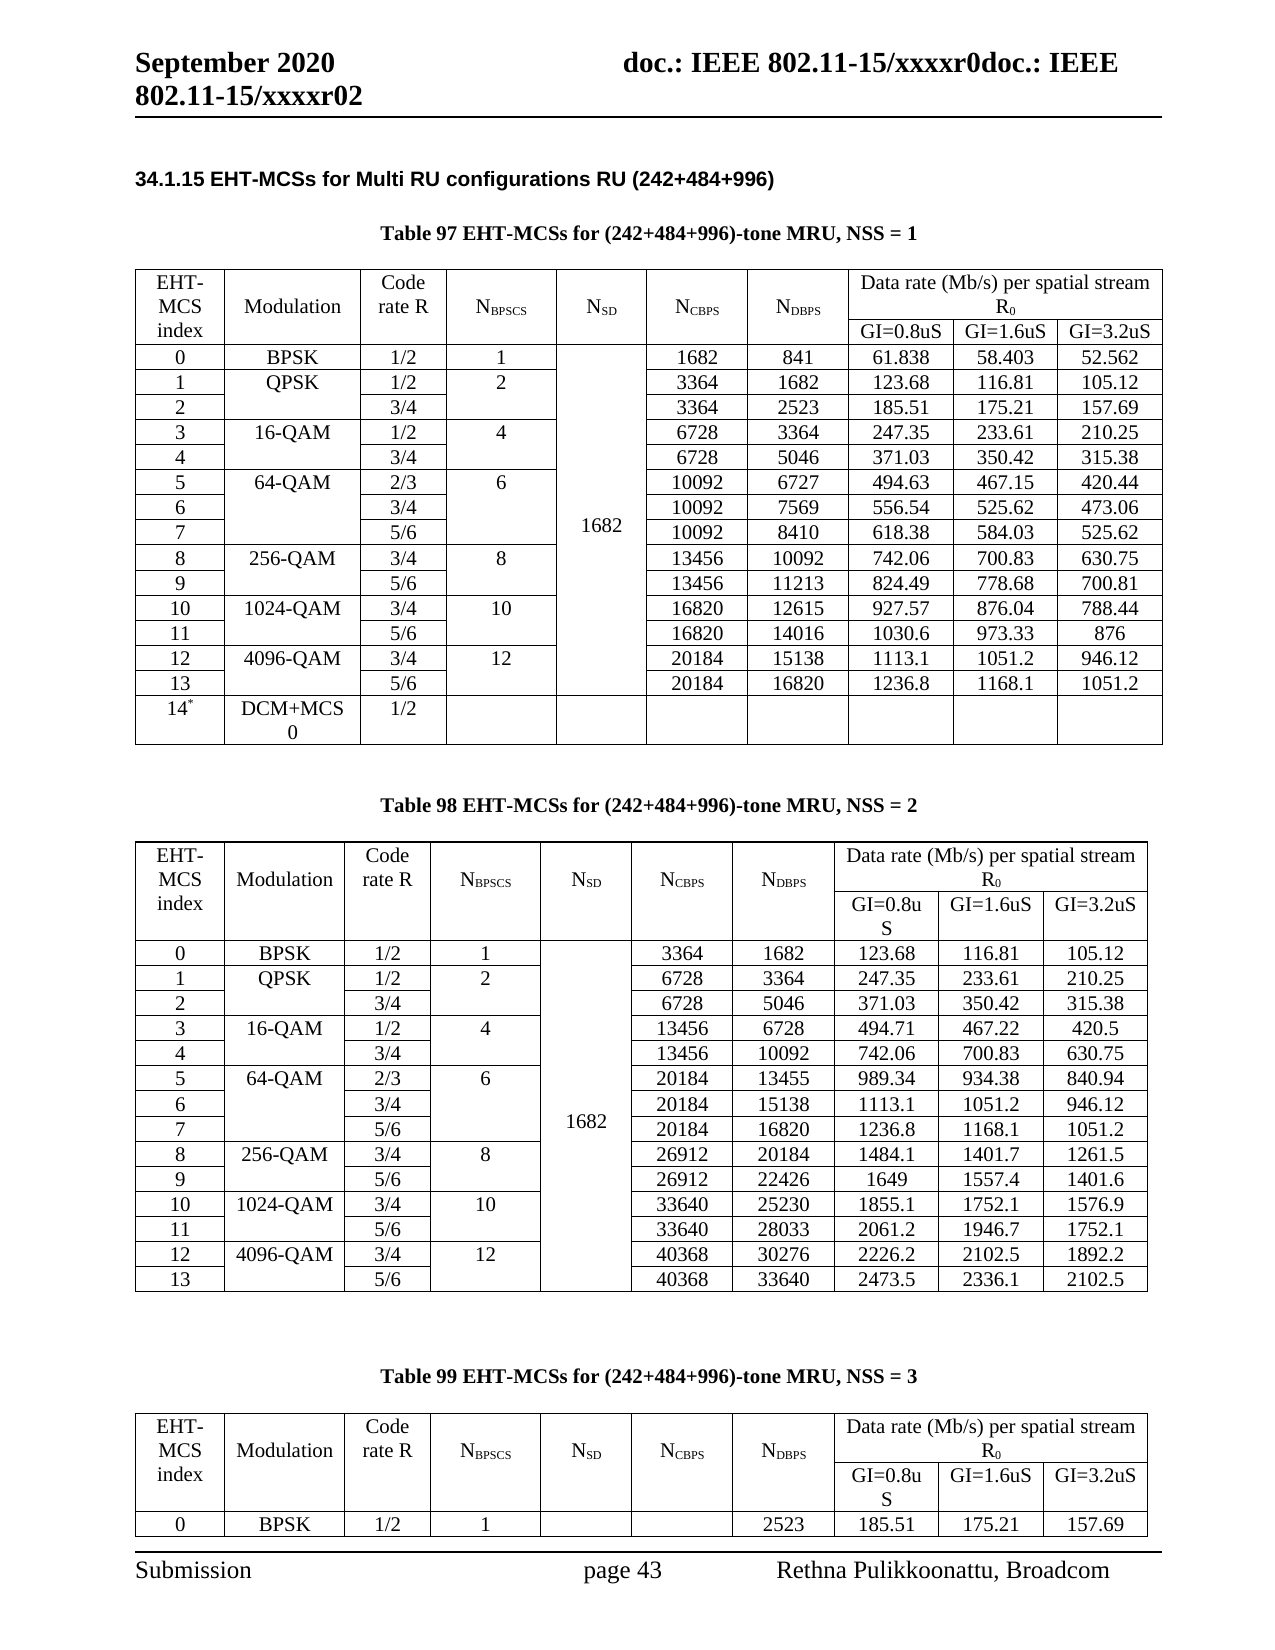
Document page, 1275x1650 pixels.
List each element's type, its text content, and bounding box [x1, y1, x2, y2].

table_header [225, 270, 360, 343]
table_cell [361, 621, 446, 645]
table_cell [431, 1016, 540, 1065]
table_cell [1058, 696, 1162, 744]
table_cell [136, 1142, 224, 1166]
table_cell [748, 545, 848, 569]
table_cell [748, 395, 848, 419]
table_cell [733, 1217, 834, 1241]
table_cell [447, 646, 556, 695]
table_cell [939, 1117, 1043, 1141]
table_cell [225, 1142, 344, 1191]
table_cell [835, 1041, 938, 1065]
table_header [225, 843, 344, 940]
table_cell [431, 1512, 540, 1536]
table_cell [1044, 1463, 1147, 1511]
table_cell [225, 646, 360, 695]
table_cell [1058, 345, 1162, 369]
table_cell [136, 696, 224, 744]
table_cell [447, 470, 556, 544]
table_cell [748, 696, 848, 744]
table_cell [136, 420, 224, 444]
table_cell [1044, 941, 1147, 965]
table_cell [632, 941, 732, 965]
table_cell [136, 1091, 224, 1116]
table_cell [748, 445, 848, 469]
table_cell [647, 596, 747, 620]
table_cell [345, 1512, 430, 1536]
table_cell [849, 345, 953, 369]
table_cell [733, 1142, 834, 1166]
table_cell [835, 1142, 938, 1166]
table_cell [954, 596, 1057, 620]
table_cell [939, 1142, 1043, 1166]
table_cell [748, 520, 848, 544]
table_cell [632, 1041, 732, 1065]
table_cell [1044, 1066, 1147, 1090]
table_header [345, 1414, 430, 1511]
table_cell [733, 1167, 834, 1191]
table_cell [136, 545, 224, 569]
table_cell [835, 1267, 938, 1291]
subtitle EHT-MCSs for Multi RU configurations RU (242+484+996) [135, 167, 1162, 191]
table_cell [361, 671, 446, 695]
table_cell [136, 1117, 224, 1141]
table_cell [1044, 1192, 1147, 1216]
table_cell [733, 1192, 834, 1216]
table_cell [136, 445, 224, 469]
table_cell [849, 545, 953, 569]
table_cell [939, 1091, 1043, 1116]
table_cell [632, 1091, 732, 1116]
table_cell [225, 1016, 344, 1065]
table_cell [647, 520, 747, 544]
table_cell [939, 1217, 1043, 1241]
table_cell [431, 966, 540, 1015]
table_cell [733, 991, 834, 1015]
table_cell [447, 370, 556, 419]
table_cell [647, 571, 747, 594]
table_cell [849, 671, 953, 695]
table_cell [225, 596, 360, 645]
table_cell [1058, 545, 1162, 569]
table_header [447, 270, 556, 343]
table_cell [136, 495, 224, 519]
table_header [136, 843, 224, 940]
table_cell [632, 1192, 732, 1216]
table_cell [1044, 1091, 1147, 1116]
text Table 97 EHT-MCSs for (242+484+996)-tone MRU, NSS = 1 [135, 221, 1162, 245]
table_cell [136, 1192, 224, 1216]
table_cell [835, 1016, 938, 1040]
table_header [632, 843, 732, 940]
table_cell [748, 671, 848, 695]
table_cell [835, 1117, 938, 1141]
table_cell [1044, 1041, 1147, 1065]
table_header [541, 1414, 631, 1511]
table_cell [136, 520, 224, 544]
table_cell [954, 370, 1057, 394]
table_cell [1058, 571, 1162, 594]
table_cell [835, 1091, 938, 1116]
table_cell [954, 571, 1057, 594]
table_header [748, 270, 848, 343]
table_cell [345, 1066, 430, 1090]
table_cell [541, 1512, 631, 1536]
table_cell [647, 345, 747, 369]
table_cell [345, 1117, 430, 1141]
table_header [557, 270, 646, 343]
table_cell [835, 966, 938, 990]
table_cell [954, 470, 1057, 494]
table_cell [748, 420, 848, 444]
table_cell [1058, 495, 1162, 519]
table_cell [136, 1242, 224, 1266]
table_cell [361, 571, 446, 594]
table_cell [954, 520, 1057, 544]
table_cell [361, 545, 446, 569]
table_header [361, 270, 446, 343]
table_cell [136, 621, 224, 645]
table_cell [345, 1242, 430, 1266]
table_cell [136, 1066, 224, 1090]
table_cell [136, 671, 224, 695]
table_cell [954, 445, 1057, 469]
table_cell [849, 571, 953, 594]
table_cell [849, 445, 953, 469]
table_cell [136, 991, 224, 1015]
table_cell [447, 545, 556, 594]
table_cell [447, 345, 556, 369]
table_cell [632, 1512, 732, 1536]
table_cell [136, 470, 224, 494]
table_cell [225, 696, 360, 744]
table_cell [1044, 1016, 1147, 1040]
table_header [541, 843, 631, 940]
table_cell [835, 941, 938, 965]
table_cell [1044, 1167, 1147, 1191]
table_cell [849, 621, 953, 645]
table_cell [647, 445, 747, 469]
text Table 98 EHT-MCSs for (242+484+996)-tone MRU, NSS = 2 [135, 793, 1162, 817]
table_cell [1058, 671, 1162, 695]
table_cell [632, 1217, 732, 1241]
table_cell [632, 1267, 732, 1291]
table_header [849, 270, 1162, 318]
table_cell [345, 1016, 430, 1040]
text Table 99 EHT-MCSs for (242+484+996)-tone MRU, NSS = 3 [135, 1364, 1162, 1388]
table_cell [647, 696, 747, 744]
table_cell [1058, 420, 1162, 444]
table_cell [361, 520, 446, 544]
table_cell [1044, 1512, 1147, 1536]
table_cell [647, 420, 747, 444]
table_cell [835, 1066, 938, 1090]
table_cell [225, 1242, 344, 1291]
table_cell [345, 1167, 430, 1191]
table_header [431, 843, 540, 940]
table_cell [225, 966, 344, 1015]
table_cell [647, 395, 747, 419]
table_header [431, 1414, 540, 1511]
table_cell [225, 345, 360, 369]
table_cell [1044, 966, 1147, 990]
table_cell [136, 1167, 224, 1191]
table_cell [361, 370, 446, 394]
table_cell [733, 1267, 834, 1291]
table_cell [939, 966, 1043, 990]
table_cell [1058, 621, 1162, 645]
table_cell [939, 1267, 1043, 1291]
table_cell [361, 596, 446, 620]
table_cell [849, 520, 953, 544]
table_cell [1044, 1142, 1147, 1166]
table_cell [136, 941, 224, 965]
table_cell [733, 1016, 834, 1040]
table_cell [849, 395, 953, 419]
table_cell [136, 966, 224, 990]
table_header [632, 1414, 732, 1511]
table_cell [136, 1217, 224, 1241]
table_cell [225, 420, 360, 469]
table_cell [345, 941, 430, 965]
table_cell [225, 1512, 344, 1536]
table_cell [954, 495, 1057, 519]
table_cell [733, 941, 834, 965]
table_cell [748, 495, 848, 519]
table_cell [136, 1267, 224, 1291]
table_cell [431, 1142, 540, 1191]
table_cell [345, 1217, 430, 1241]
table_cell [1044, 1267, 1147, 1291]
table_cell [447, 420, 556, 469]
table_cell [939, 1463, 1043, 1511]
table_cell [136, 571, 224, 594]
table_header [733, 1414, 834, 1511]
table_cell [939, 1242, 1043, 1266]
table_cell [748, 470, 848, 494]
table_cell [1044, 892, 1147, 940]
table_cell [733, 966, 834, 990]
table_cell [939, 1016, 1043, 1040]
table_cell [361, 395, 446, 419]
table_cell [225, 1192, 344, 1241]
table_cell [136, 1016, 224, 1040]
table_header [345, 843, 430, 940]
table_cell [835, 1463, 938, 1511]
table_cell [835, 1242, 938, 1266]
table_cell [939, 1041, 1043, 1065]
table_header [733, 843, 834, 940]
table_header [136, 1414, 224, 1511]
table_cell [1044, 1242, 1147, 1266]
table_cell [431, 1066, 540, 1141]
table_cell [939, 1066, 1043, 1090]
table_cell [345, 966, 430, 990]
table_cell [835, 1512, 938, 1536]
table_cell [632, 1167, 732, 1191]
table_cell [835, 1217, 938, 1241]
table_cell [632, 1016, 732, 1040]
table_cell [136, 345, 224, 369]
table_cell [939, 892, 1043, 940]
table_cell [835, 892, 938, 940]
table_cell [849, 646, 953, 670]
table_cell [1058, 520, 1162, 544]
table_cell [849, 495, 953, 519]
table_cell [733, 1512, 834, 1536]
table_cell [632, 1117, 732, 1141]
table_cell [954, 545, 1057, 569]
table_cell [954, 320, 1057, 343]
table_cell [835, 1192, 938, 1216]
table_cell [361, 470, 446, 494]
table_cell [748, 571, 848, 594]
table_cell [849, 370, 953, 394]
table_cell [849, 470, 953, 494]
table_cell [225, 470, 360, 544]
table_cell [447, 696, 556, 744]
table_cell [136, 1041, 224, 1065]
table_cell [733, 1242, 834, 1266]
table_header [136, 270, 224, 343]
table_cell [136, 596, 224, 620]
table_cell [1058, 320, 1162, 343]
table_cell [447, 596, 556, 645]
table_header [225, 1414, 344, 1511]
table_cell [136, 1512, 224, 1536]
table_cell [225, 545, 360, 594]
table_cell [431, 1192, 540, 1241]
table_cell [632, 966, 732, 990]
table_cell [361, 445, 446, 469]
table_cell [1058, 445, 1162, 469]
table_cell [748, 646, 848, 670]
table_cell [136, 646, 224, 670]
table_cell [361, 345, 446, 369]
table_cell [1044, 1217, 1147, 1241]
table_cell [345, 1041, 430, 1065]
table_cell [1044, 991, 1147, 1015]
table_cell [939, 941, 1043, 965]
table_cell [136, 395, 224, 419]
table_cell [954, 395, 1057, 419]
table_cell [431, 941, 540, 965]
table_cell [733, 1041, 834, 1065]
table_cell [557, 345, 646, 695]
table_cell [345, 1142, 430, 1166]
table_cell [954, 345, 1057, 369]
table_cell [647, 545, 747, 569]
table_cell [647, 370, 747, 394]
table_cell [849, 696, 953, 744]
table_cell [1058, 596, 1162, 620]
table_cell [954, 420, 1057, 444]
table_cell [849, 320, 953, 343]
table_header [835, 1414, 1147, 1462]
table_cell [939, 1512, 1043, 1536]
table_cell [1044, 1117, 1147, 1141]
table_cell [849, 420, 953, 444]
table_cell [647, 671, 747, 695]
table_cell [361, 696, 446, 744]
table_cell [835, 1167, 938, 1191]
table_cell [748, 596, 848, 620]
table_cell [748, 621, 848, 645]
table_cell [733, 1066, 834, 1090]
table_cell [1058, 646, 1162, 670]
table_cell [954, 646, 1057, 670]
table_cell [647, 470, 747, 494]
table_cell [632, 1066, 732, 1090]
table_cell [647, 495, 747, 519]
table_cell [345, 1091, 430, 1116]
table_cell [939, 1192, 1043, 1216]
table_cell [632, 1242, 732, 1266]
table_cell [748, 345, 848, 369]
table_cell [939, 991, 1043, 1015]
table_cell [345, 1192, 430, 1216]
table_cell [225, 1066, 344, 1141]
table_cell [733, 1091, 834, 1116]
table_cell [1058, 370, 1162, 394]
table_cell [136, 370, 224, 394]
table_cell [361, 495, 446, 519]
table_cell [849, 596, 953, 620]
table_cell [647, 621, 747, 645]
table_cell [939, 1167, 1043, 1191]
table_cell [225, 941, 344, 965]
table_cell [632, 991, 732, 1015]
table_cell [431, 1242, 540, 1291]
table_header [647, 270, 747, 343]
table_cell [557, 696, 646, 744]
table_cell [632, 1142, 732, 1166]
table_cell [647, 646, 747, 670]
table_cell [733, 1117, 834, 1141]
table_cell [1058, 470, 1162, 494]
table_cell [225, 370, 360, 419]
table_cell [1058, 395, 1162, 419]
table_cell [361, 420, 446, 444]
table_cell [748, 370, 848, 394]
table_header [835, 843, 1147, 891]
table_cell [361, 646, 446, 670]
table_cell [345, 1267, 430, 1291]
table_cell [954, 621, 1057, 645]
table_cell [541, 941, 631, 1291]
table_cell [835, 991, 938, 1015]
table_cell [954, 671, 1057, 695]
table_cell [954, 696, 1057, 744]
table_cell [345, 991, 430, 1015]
